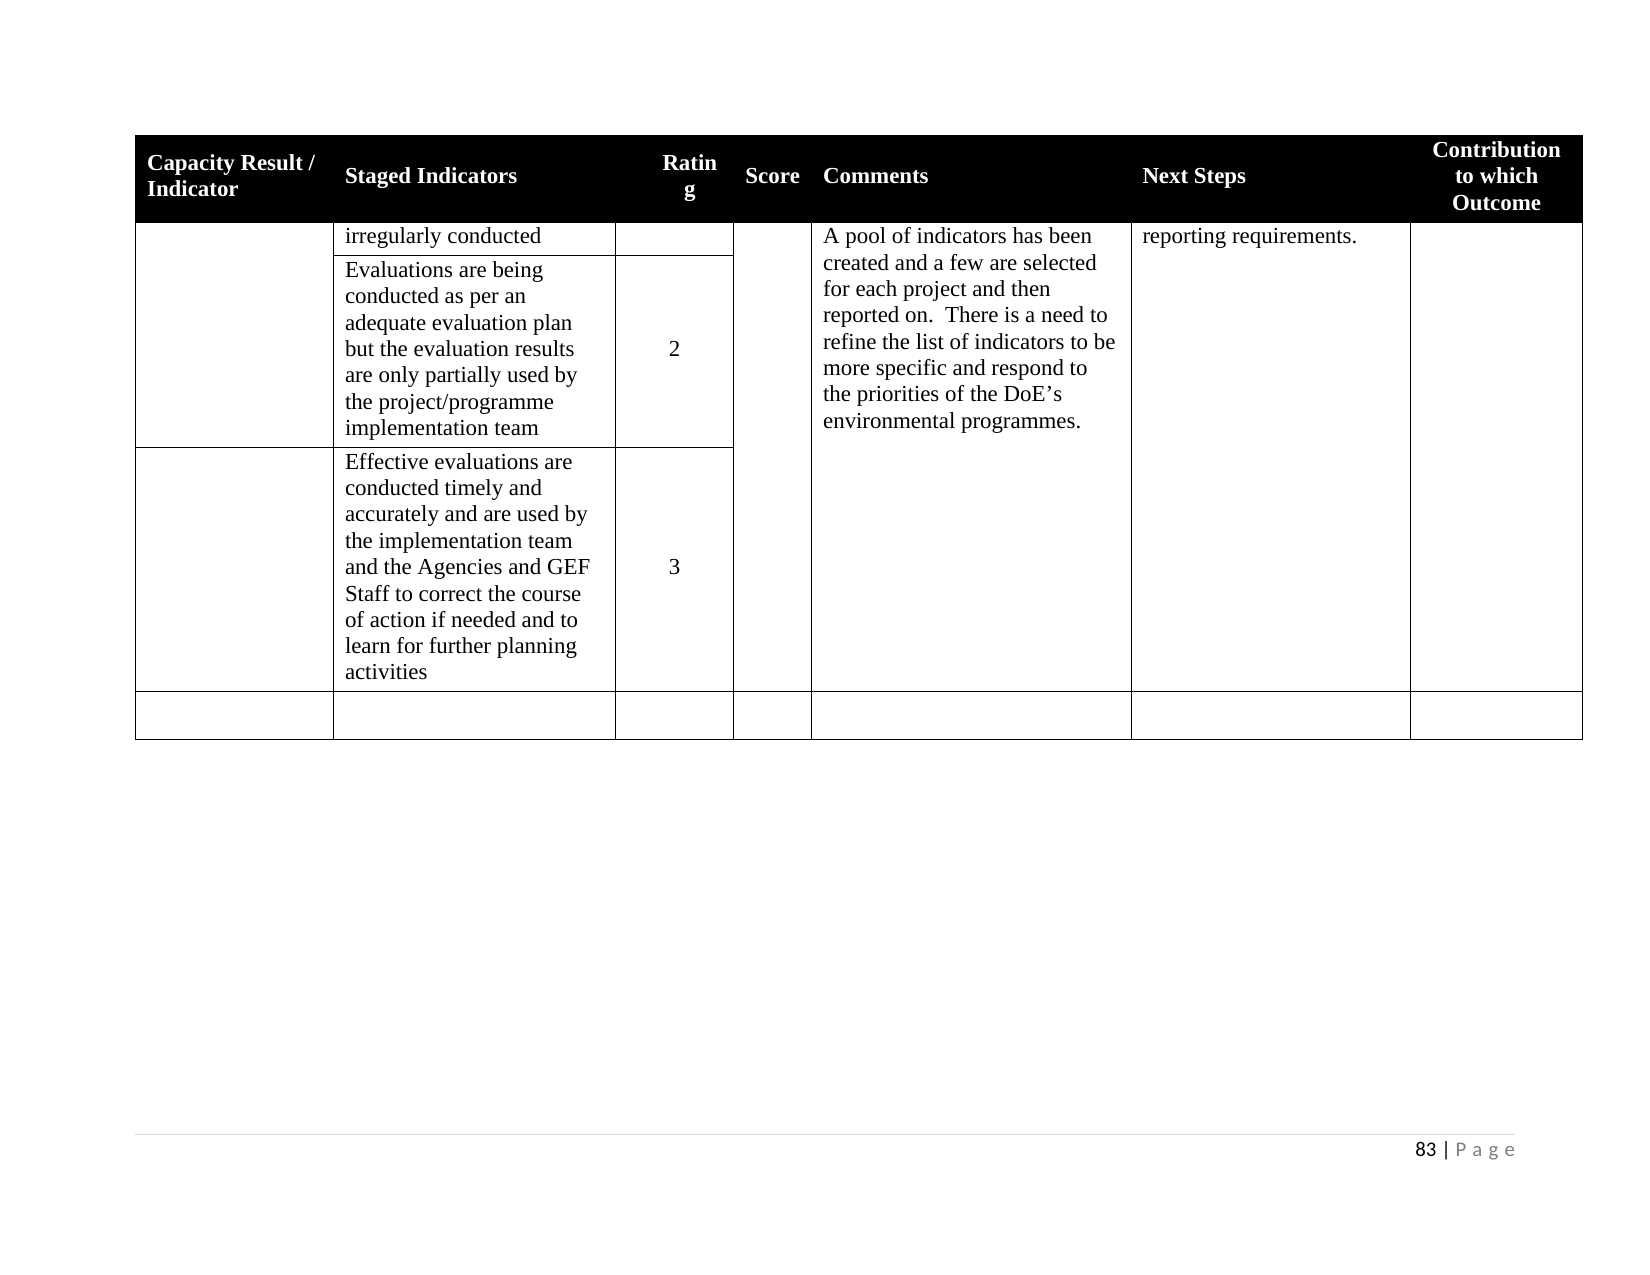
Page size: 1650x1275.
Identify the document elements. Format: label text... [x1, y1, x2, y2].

table_cell [136, 692, 333, 739]
table_cell [734, 692, 811, 739]
table_cell 3 [616, 448, 733, 691]
table_cell [136, 448, 333, 691]
table_cell 1 [616, 223, 733, 255]
table_cell Effective evaluations are conducted timely and accurately and are used by the implementation team and the Agencies and GEF Staff to correct the course of action if needed and to learn for further planning activities [334, 448, 615, 691]
table_cell [334, 692, 615, 739]
table_cell 2 [616, 256, 733, 447]
table_header Contribution to which Outcome [1411, 136, 1582, 221]
table_cell [812, 692, 1131, 739]
table_header Comments [812, 136, 1131, 221]
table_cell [334, 223, 615, 255]
table_header Rating [646, 136, 733, 221]
table_cell Evaluations are being conducted as per an adequate evaluation plan but the evaluation results are only partially used by the project/programme implementation team [334, 256, 615, 447]
table_header Next Steps [1132, 136, 1410, 221]
table_header Staged Indicators [334, 136, 645, 221]
table_header Capacity Result / Indicator [136, 136, 333, 221]
table_cell [616, 692, 733, 739]
table_cell [1132, 692, 1410, 739]
table_header Score [734, 136, 811, 221]
table_cell [1411, 692, 1582, 739]
